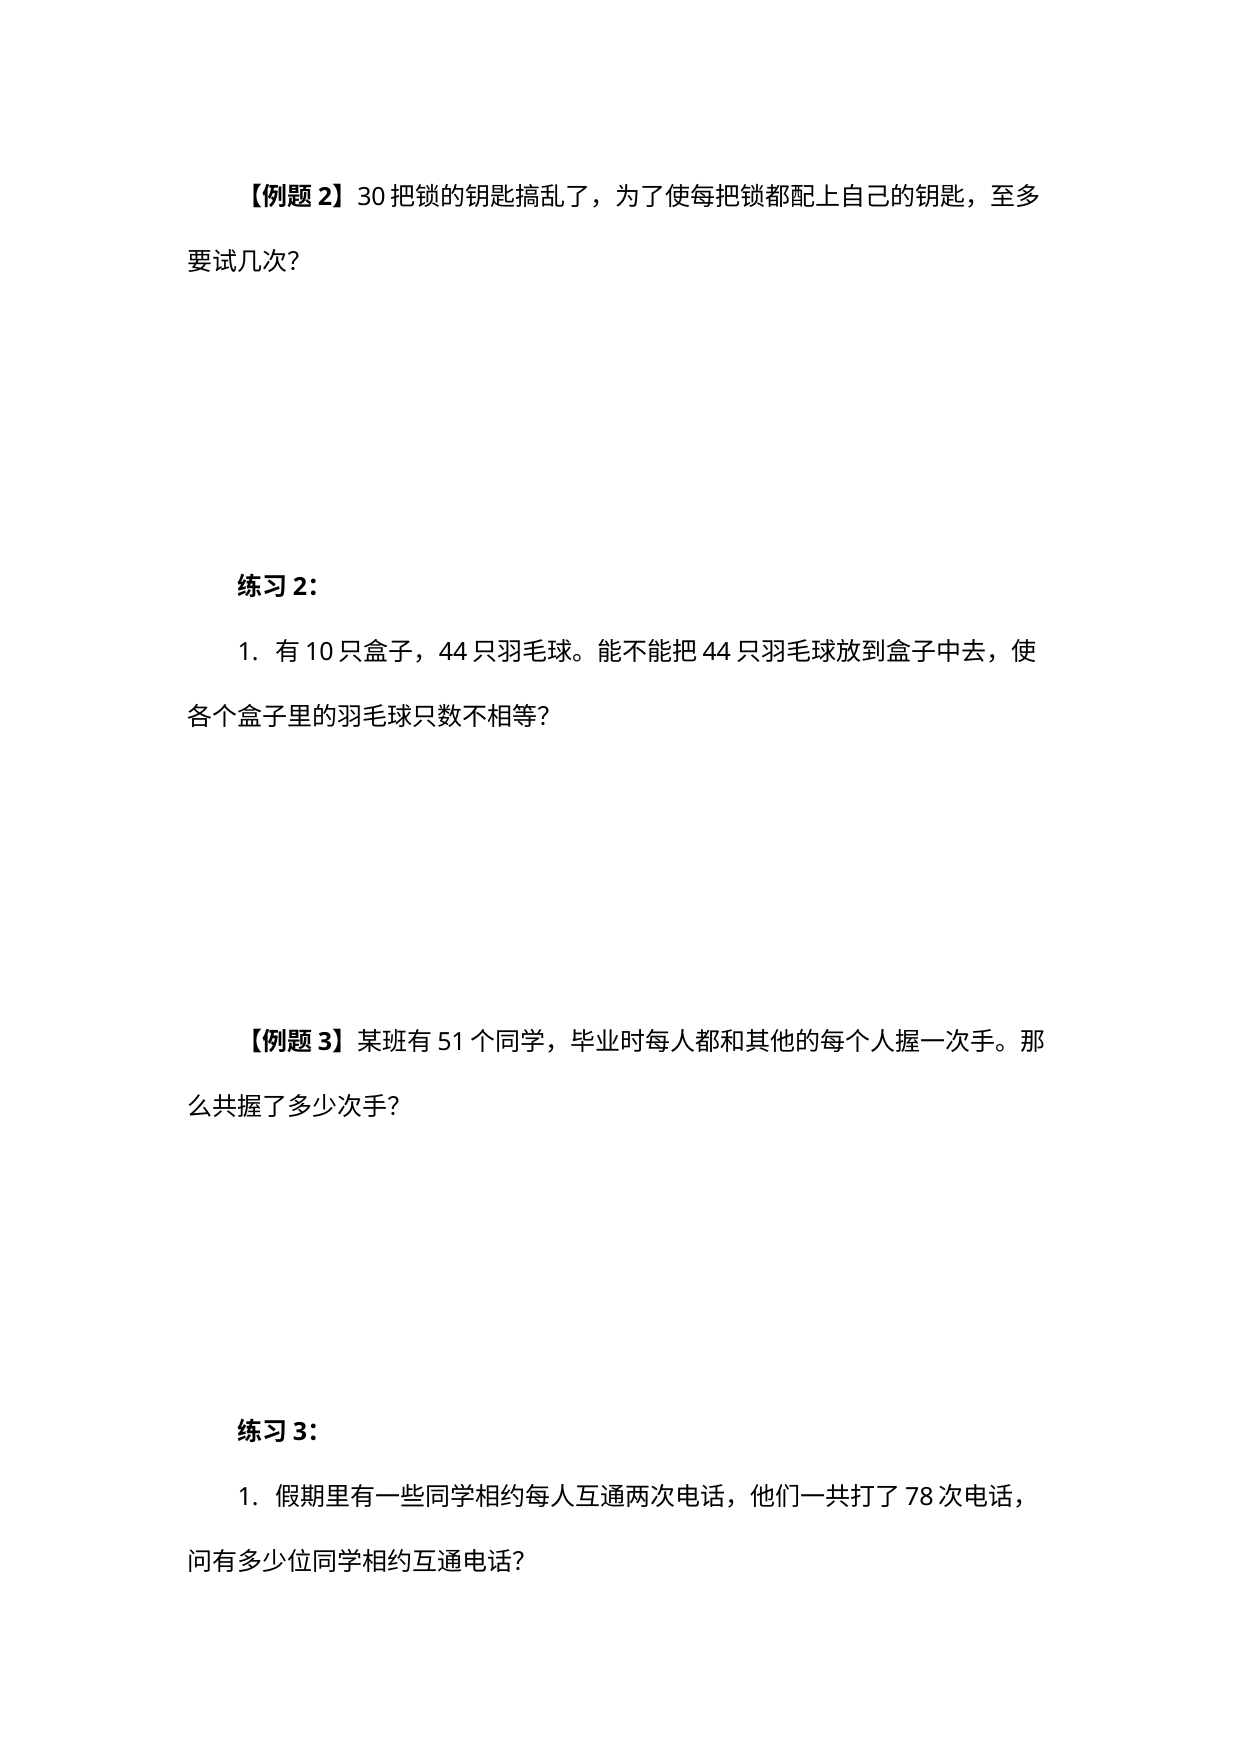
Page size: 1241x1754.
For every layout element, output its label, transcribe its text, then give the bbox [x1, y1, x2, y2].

text 【例题2】30把锁的钥匙搞乱了，为了使每把锁都配上自己的钥匙，至多要试几次？ [187, 162, 1053, 292]
text 练习2： [187, 552, 1053, 617]
text 【例题3】某班有51个同学，毕业时每人都和其他的每个人握一次手。那么共握了多少次手？ [187, 1007, 1053, 1137]
list 有10只盒子，44只羽毛球。能不能把44只羽毛球放到盒子中去，使各个盒子里的羽毛球只数不相等？ [187, 617, 1053, 747]
list 假期里有一些同学相约每人互通两次电话，他们一共打了78次电话，问有多少位同学相约互通电话？ [187, 1462, 1053, 1592]
text 练习3： [187, 1397, 1053, 1462]
